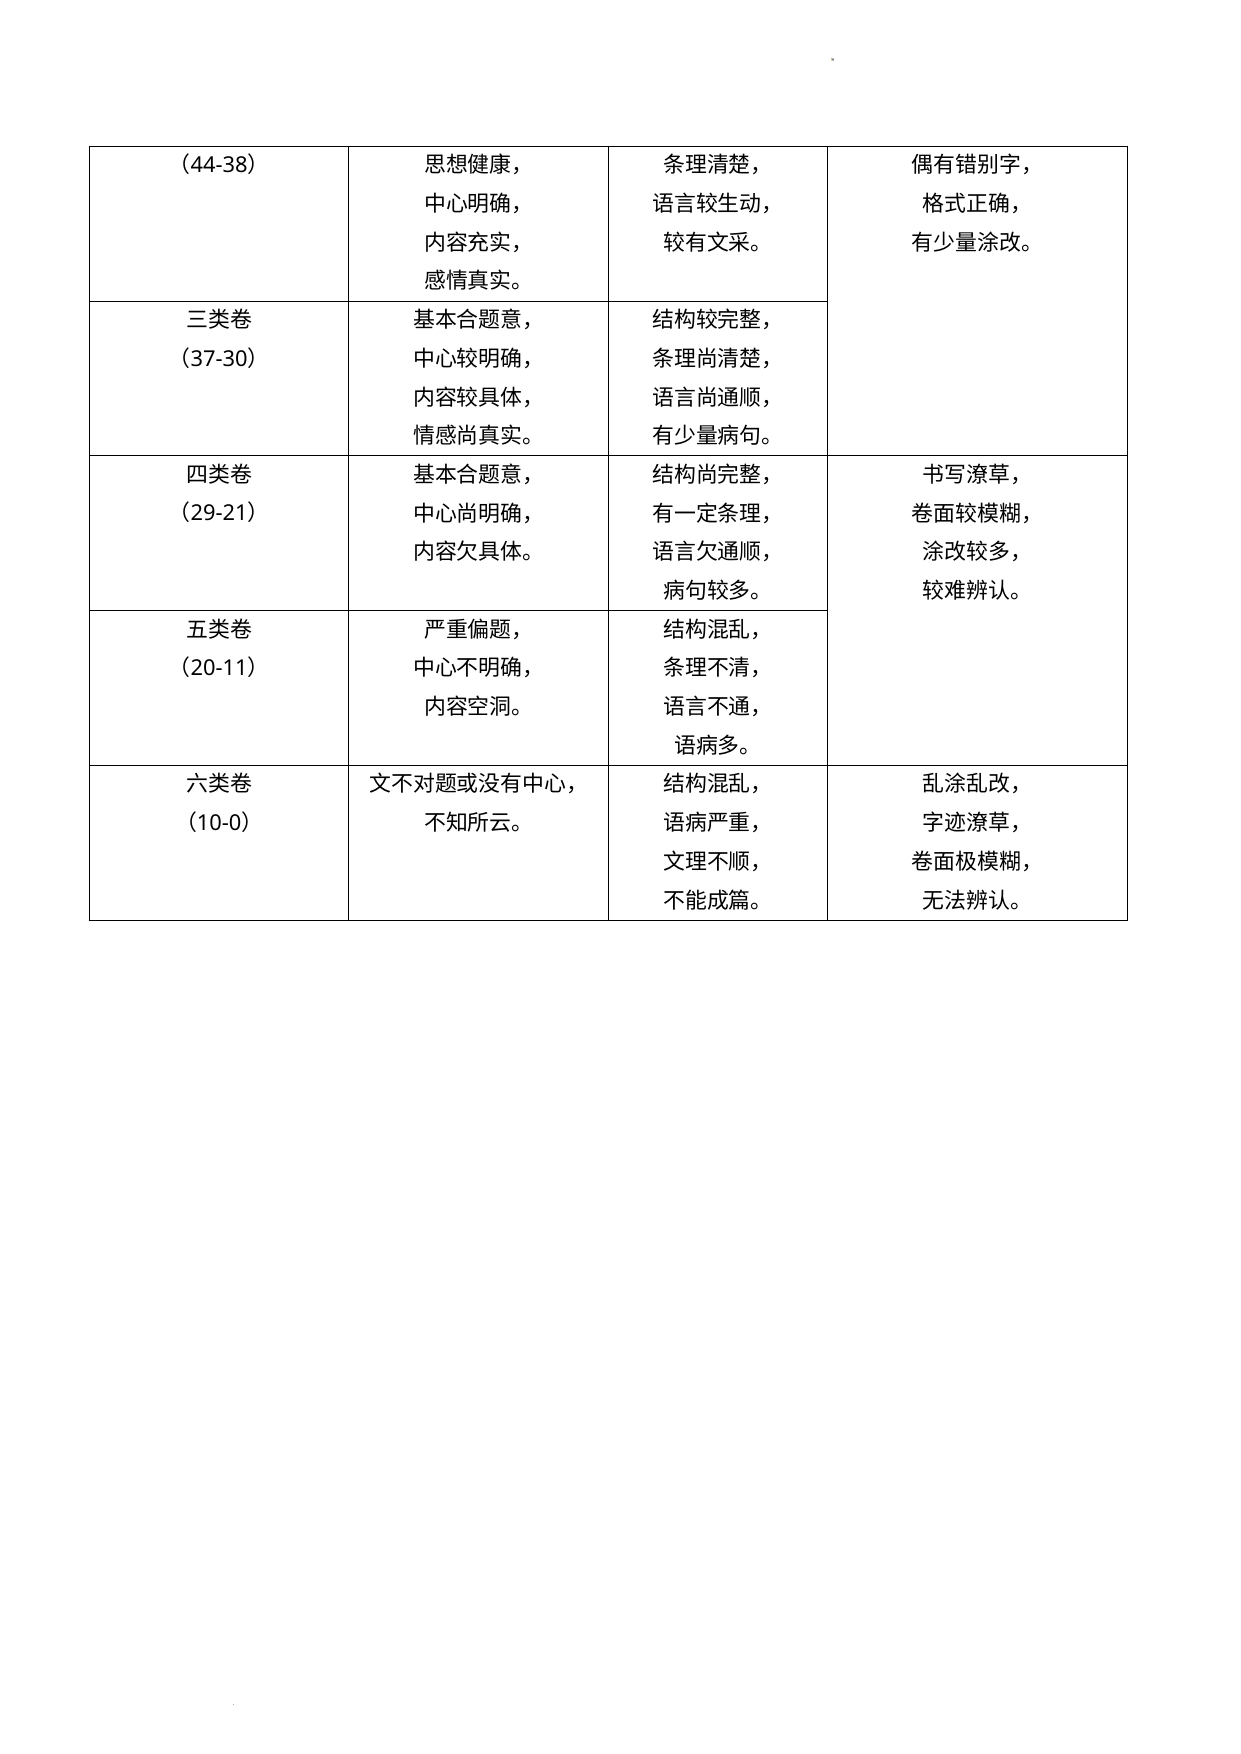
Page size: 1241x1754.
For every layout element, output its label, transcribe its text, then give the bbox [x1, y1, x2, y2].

table_cell 基本合题意， 中心尚明确， 内容欠具体。 [349, 456, 608, 610]
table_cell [609, 147, 827, 301]
table_cell 结构混乱， 语病严重， 文理不顺， 不能成篇。 [609, 766, 827, 920]
table_cell 书写潦草， 卷面较模糊， 涂改较多， 较难辨认。 [828, 456, 1127, 765]
table_cell 文不对题或没有中心， 不知所云。 [349, 766, 608, 920]
table_cell 五类卷 （20-11） [90, 611, 348, 765]
table_cell 严重偏题， 中心不明确， 内容空洞。 [349, 611, 608, 765]
table_cell 结构尚完整， 有一定条理， 语言欠通顺， 病句较多。 [609, 456, 827, 610]
table_cell 结构混乱， 条理不清， 语言不通， 语病多。 [609, 611, 827, 765]
table_cell 结构较完整， 条理尚清楚， 语言尚通顺， 有少量病句。 [609, 302, 827, 455]
table_cell 三类卷 （37-30） [90, 302, 348, 455]
table_cell 基本合题意， 中心较明确， 内容较具体， 情感尚真实。 [349, 302, 608, 455]
table_cell 四类卷 （29-21） [90, 456, 348, 610]
table_cell 六类卷 （10-0） [90, 766, 348, 920]
table_cell 乱涂乱改， 字迹潦草， 卷面极模糊， 无法辨认。 [828, 766, 1127, 920]
table_cell 二类卷 （44-38） [90, 147, 348, 301]
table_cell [349, 147, 608, 301]
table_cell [828, 147, 1127, 455]
